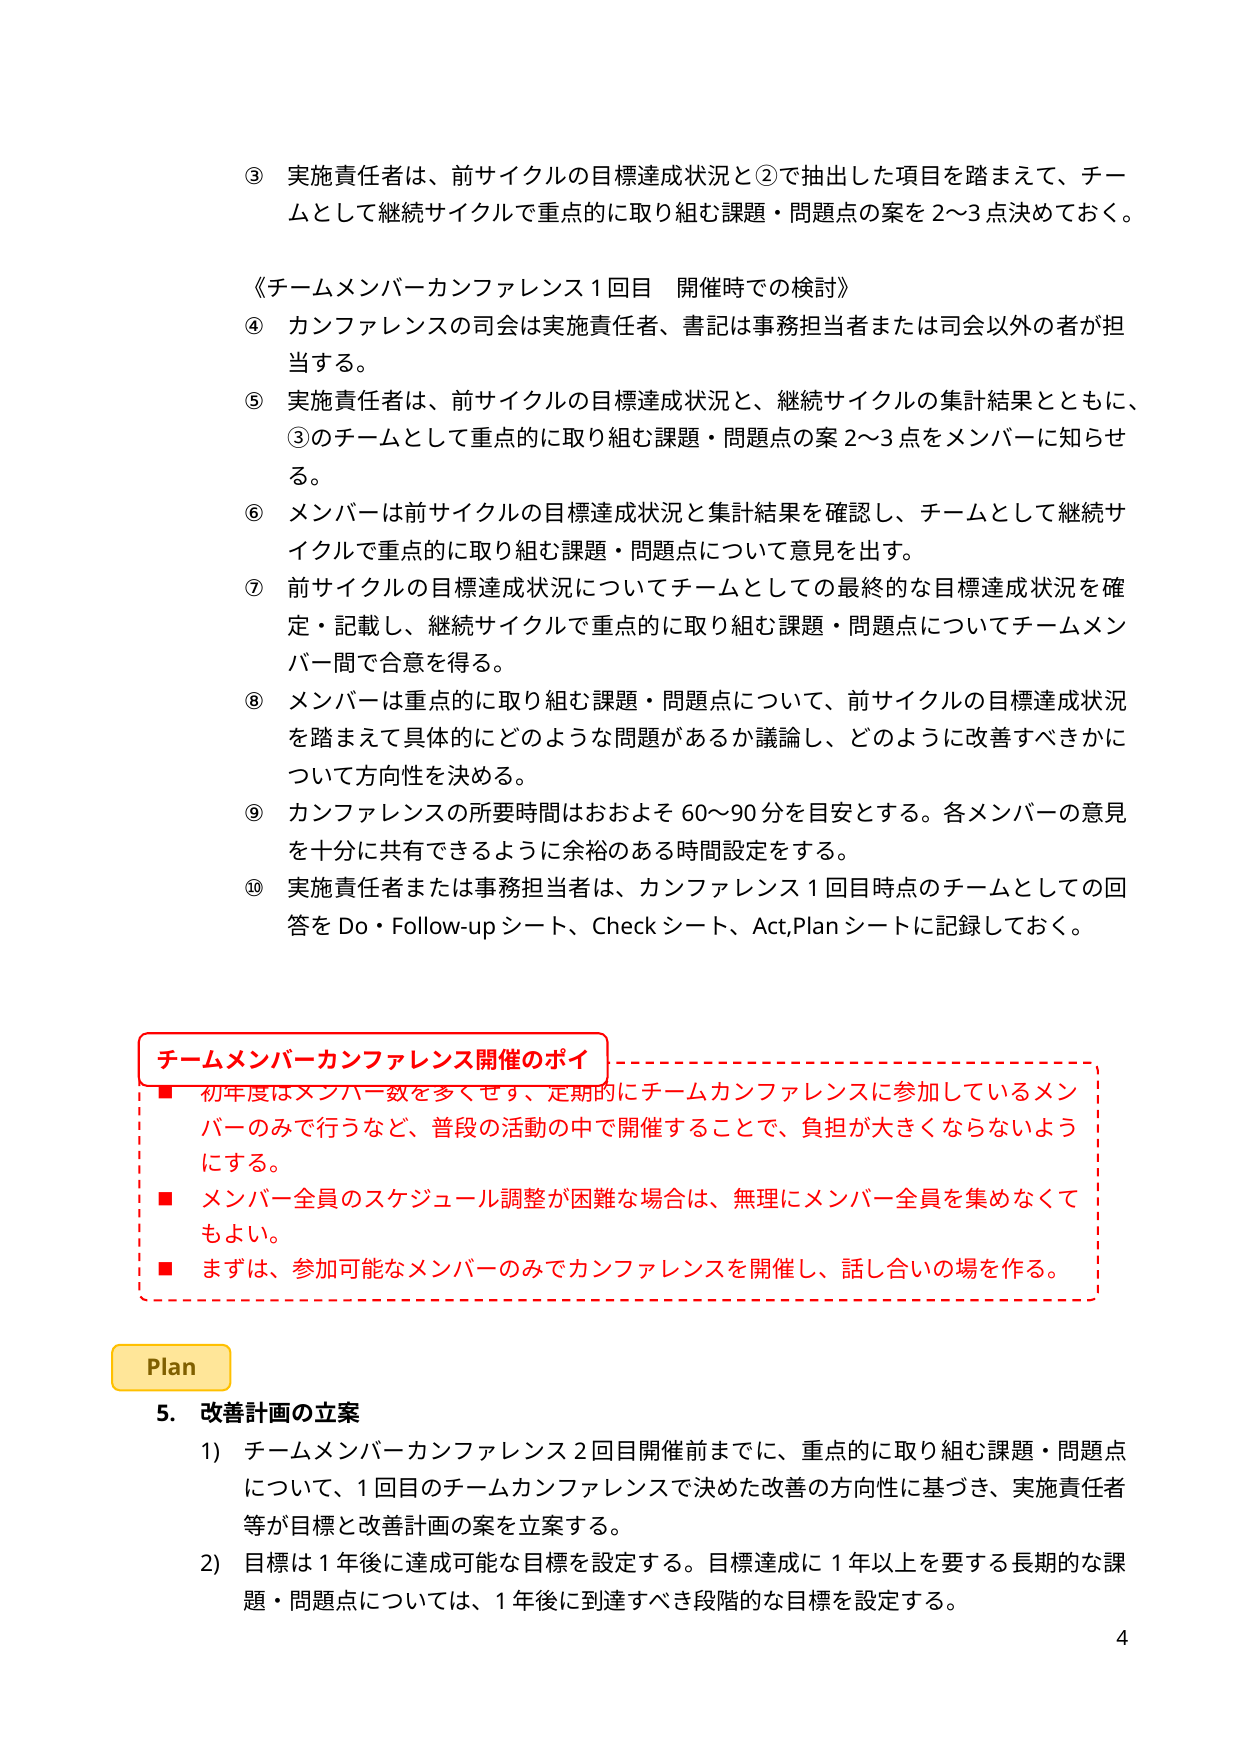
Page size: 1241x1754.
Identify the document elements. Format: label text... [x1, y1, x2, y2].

list カンファレンスの司会は実施責任者、書記は事務担当者または司会以外の者が担当する。 [243, 306, 1128, 381]
list 前サイクルの目標達成状況についてチームとしての最終的な目標達成状況を確定・記載し、継続サイクルで重点的に取り組む課題・問題点についてチームメンバー間で合意を得る。 [243, 568, 1128, 681]
list 実施責任者または事務担当者は、カンファレンス1回目時点のチームとしての回答をDo・Follow-upシート、Checkシート、Act,Planシートに記録しておく。 [243, 868, 1128, 943]
list 実施責任者は、前サイクルの目標達成状況と、継続サイクルの集計結果とともに、③のチームとして重点的に取り組む課題・問題点の案2～3点をメンバーに知らせる。 [243, 381, 1128, 493]
list チームメンバーカンファレンス2回目開催前までに、重点的に取り組む課題・問題点について、1回目のチームカンファレンスで決めた改善の方向性に基づき、実施責任者等が目標と改善計画の案を立案する。 [200, 1431, 1128, 1543]
list カンファレンスの所要時間はおおよそ60～90分を目安とする。各メンバーの意見を十分に共有できるように余裕のある時間設定をする。 [243, 793, 1128, 868]
list 改善計画の立案 [156, 1393, 1128, 1431]
list 目標は1年後に達成可能な目標を設定する。目標達成に1年以上を要する長期的な課題・問題点については、1年後に到達すべき段階的な目標を設定する。 [200, 1543, 1128, 1618]
text 《チームメンバーカンファレンス1回目 開催時での検討》 [243, 268, 1128, 306]
list メンバーは重点的に取り組む課題・問題点について、前サイクルの目標達成状況を踏まえて具体的にどのような問題があるか議論し、どのように改善すべきかについて方向性を決める。 [243, 681, 1128, 793]
list 実施責任者は、前サイクルの目標達成状況と②で抽出した項目を踏まえて、チームとして継続サイクルで重点的に取り組む課題・問題点の案を2～3点決めておく。 [243, 156, 1128, 231]
list メンバーは前サイクルの目標達成状況と集計結果を確認し、チームとして継続サイクルで重点的に取り組む課題・問題点について意見を出す。 [243, 493, 1128, 568]
